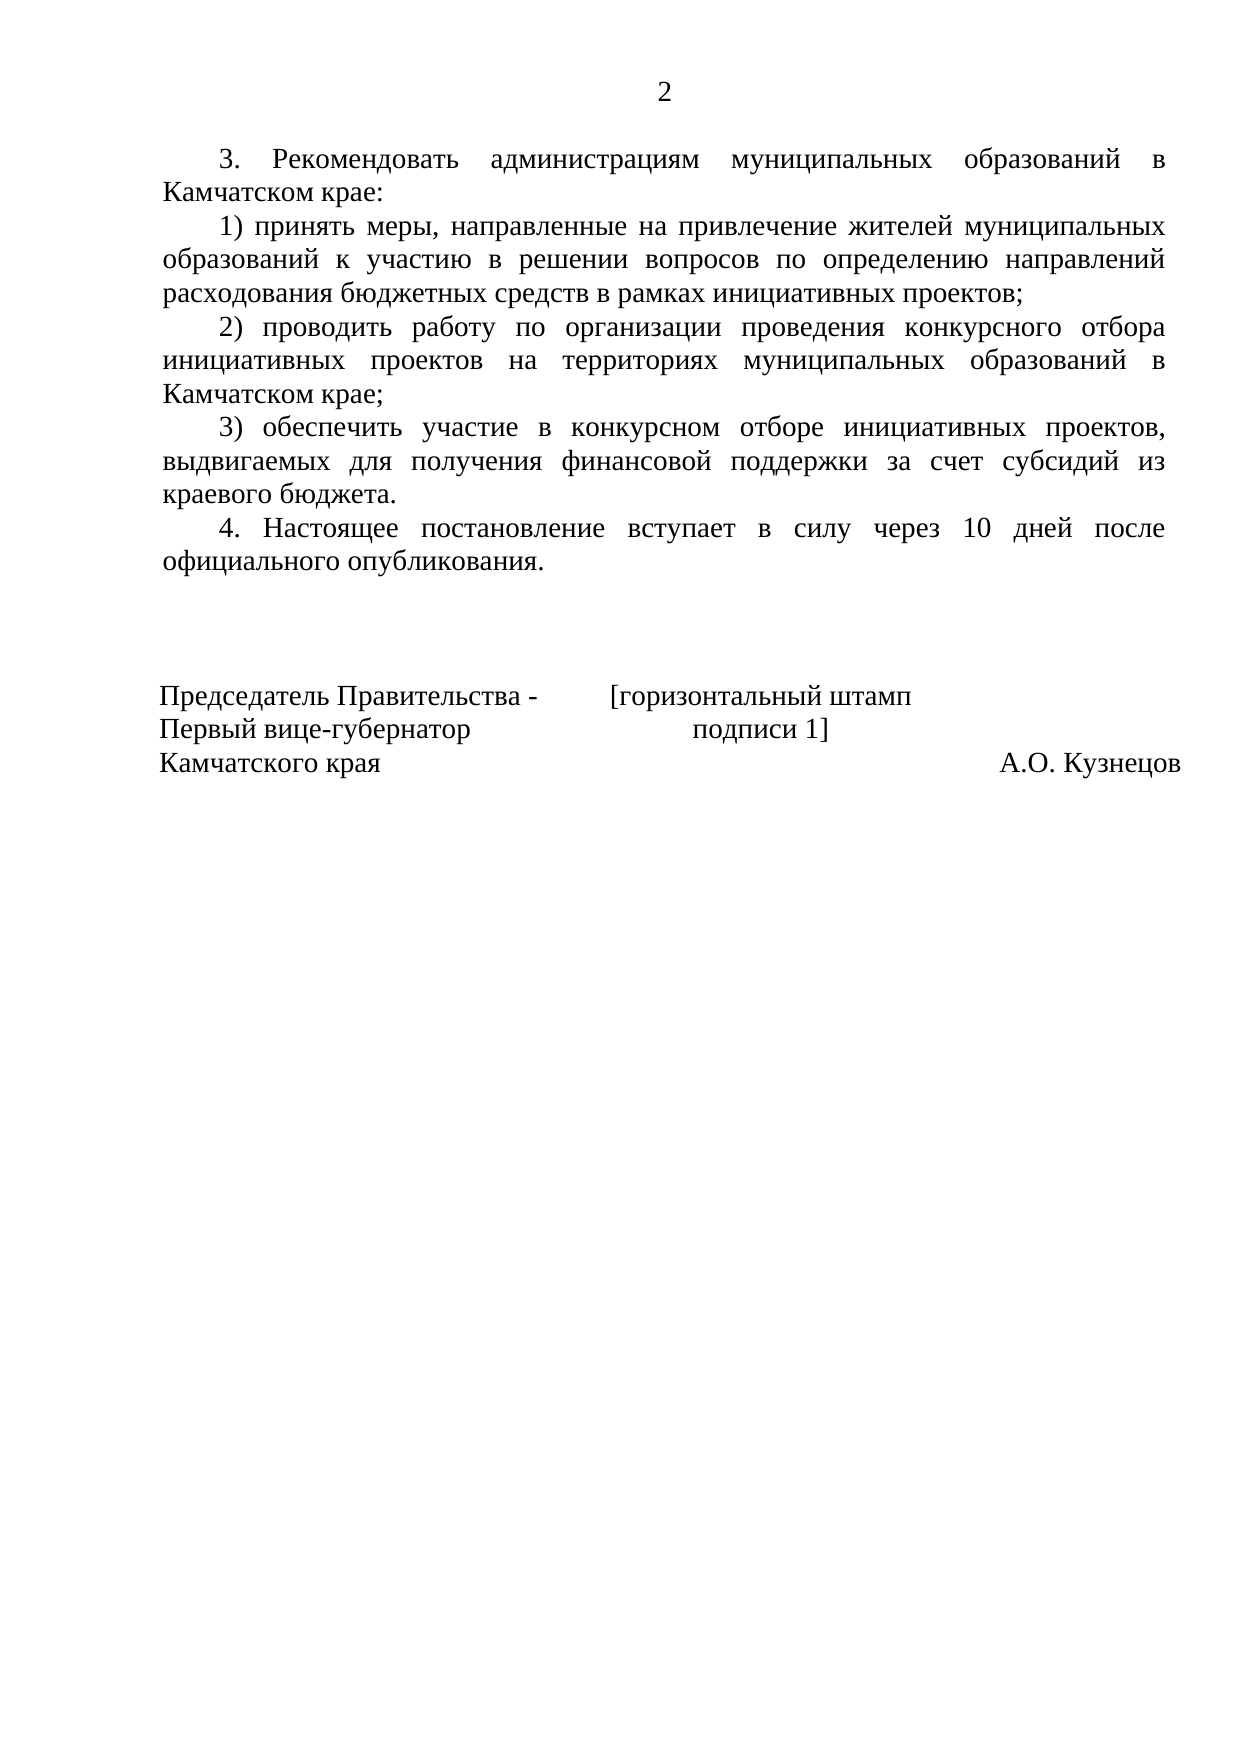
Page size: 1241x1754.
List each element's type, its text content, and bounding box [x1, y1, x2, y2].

text 4. Настоящее постановление вступает в силу через 10 дней после официального опубликования. [162, 510, 1167, 577]
text 1) принять меры, направленные на привлечение жителей муниципальных образований к участию в решении вопросов по определению направлений расходования бюджетных средств в рамках инициативных проектов; [162, 208, 1167, 309]
table_header [горизонтальный штамп подписи 1] [561, 678, 960, 811]
table_header А.О. Кузнецов [960, 678, 1196, 811]
text 3) обеспечить участие в конкурсном отборе инициативных проектов, выдвигаемых для получения финансовой поддержки за счет субсидий из краевого бюджета. [162, 409, 1167, 510]
text 2) проводить работу по организации проведения конкурсного отбора инициативных проектов на территориях муниципальных образований в Камчатском крае; [162, 309, 1167, 409]
text 3. Рекомендовать администрациям муниципальных образований в Камчатском крае: [162, 141, 1167, 208]
table_header Председатель Правительства - Первый вице-губернатор Камчатского края [148, 678, 561, 811]
